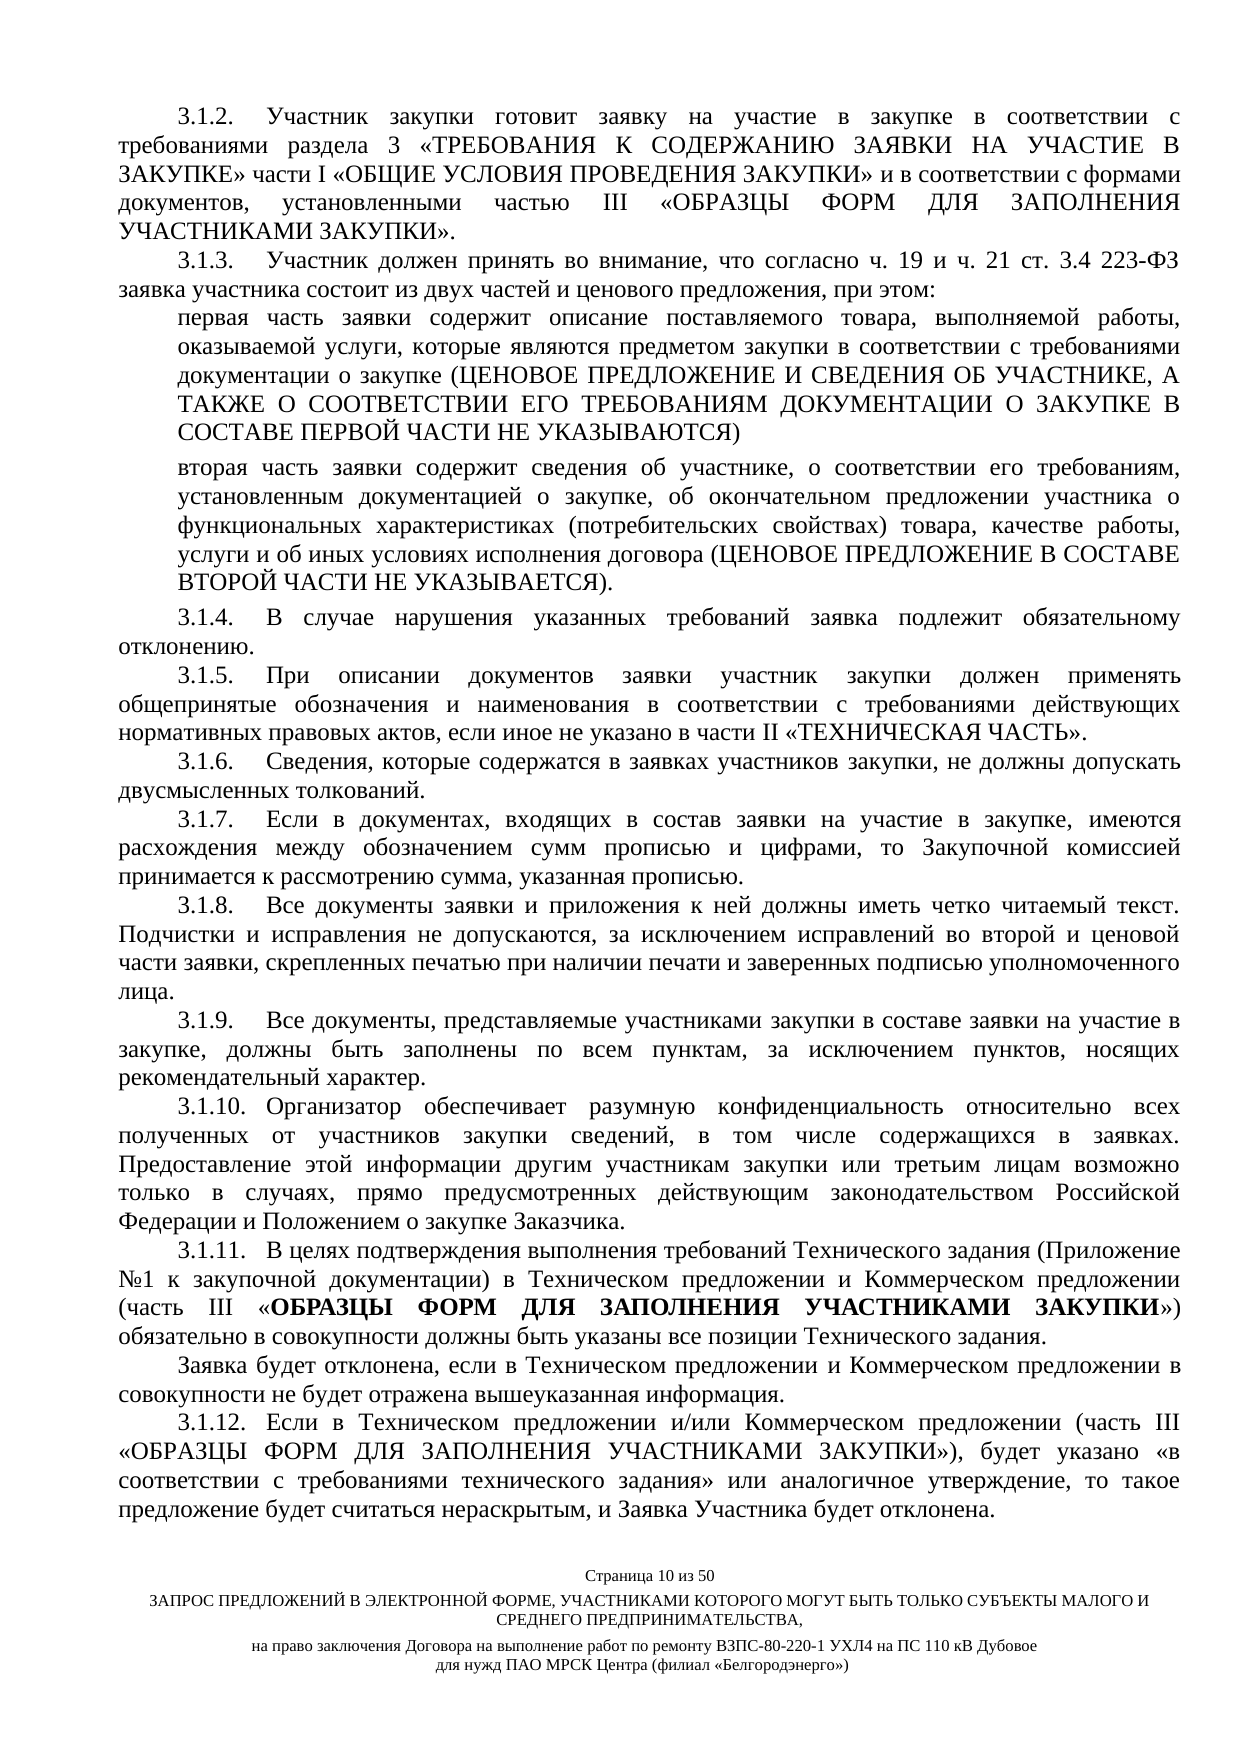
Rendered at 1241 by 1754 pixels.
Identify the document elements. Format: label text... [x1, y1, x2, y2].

subtitle Заявка будет отклонена, если в Техническом предложении и Коммерческом предложении в совокупности не будет отражена вышеуказанная информация. [118, 1350, 1181, 1407]
subtitle Сведения, которые содержатся в заявках участников закупки, не должны допускать двусмысленных толкований. [118, 746, 1181, 804]
subtitle В целях подтверждения выполнения требований Технического задания (Приложение №1 к закупочной документации) в Техническом предложении и Коммерческом предложении (часть III «ОБРАЗЦЫ ФОРМ ДЛЯ ЗАПОЛНЕНИЯ УЧАСТНИКАМИ ЗАКУПКИ») обязательно в совокупности должны быть указаны все позиции Технического задания. [118, 1235, 1181, 1350]
subtitle В случае нарушения указанных требований заявка подлежит обязательному отклонению. [118, 602, 1181, 660]
subtitle При описании документов заявки участник закупки должен применять общепринятые обозначения и наименования в соответствии с требованиями действующих нормативных правовых актов, если иное не указано в части II «ТЕХНИЧЕСКАЯ ЧАСТЬ». [118, 660, 1181, 746]
text вторая часть заявки содержит сведения об участнике, о соответствии его требованиям, установленным документацией о закупке, об окончательном предложении участника о функциональных характеристиках (потребительских свойствах) товара, качестве работы, услуги и об иных условиях исполнения договора (ЦЕНОВОЕ ПРЕДЛОЖЕНИЕ В СОСТАВЕ ВТОРОЙ ЧАСТИ НЕ УКАЗЫВАЕТСЯ). [177, 452, 1181, 596]
subtitle Если в Техническом предложении и/или Коммерческом предложении (часть III «ОБРАЗЦЫ ФОРМ ДЛЯ ЗАПОЛНЕНИЯ УЧАСТНИКАМИ ЗАКУПКИ»), будет указано «в соответствии с требованиями технического задания» или аналогичное утверждение, то такое предложение будет считаться нераскрытым, и Заявка Участника будет отклонена. [118, 1407, 1181, 1522]
subtitle Если в документах, входящих в состав заявки на участие в закупке, имеются расхождения между обозначением сумм прописью и цифрами, то Закупочной комиссией принимается к рассмотрению сумма, указанная прописью. [118, 804, 1181, 890]
subtitle Участник закупки готовит заявку на участие в закупке в соответствии с требованиями раздела 3 «ТРЕБОВАНИЯ К СОДЕРЖАНИЮ ЗАЯВКИ НА УЧАСТИЕ В ЗАКУПКЕ» части I «ОБЩИЕ УСЛОВИЯ ПРОВЕДЕНИЯ ЗАКУПКИ» и в соответствии с формами документов, установленными частью III «ОБРАЗЦЫ ФОРМ ДЛЯ ЗАПОЛНЕНИЯ УЧАСТНИКАМИ ЗАКУПКИ». [118, 101, 1181, 245]
subtitle Участник должен принять во внимание, что согласно ч. 19 и ч. 21 ст. 3.4 223-ФЗ заявка участника состоит из двух частей и ценового предложения, при этом: [118, 245, 1181, 302]
subtitle Все документы заявки и приложения к ней должны иметь четко читаемый текст. Подчистки и исправления не допускаются, за исключением исправлений во второй и ценовой части заявки, скрепленных печатью при наличии печати и заверенных подписью уполномоченного лица. [118, 890, 1181, 1005]
subtitle Все документы, представляемые участниками закупки в составе заявки на участие в закупке, должны быть заполнены по всем пунктам, за исключением пунктов, носящих рекомендательный характер. [118, 1005, 1181, 1091]
text первая часть заявки содержит описание поставляемого товара, выполняемой работы, оказываемой услуги, которые являются предметом закупки в соответствии с требованиями документации о закупке (ЦЕНОВОЕ ПРЕДЛОЖЕНИЕ И СВЕДЕНИЯ ОБ УЧАСТНИКЕ, А ТАКЖЕ О СООТВЕТСТВИИ ЕГО ТРЕБОВАНИЯМ ДОКУМЕНТАЦИИ О ЗАКУПКЕ В СОСТАВЕ ПЕРВОЙ ЧАСТИ НЕ УКАЗЫВАЮТСЯ) [177, 302, 1181, 446]
subtitle Организатор обеспечивает разумную конфиденциальность относительно всех полученных от участников закупки сведений, в том числе содержащихся в заявках. Предоставление этой информации другим участникам закупки или третьим лицам возможно только в случаях, прямо предусмотренных действующим законодательством Российской Федерации и Положением о закупке Заказчика. [118, 1091, 1181, 1235]
